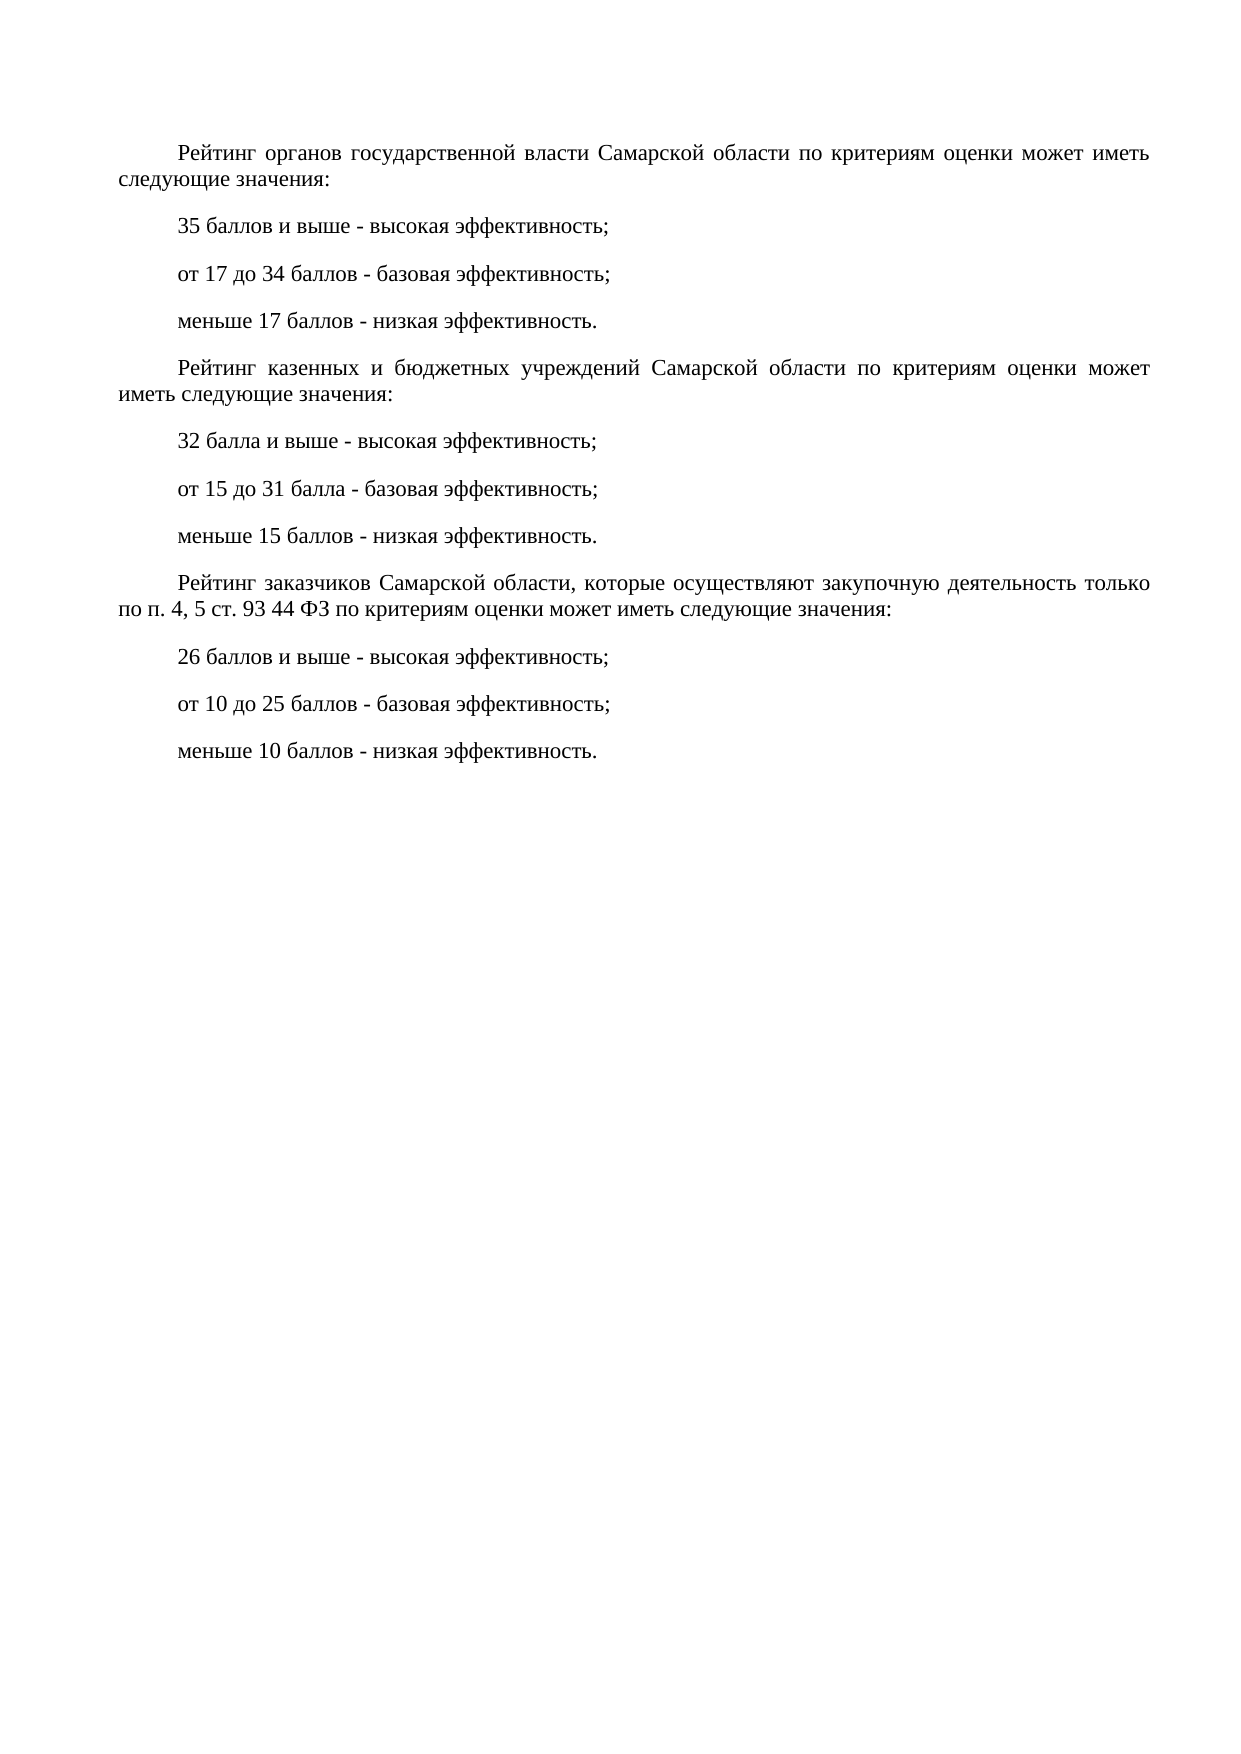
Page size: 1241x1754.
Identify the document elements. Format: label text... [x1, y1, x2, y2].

text меньше 15 баллов - низкая эффективность. [118, 522, 1152, 548]
text от 17 до 34 баллов - базовая эффективность; [118, 260, 1152, 286]
text Рейтинг заказчиков Самарской области, которые осуществляют закупочную деятельность только по п. 4, 5 ст. 93 44 ФЗ по критериям оценки может иметь следующие значения: [118, 569, 1152, 622]
text 32 балла и выше - высокая эффективность; [118, 428, 1152, 454]
text от 10 до 25 баллов - базовая эффективность; [118, 690, 1152, 716]
text 35 баллов и выше - высокая эффективность; [118, 212, 1152, 239]
text Рейтинг органов государственной власти Самарской области по критериям оценки может иметь следующие значения: [118, 139, 1152, 192]
text меньше 17 баллов - низкая эффективность. [118, 307, 1152, 333]
text Рейтинг казенных и бюджетных учреждений Самарской области по критериям оценки может иметь следующие значения: [118, 354, 1152, 407]
text меньше 10 баллов - низкая эффективность. [118, 737, 1152, 763]
text от 15 до 31 балла - базовая эффективность; [118, 475, 1152, 501]
text 26 баллов и выше - высокая эффективность; [118, 643, 1152, 669]
